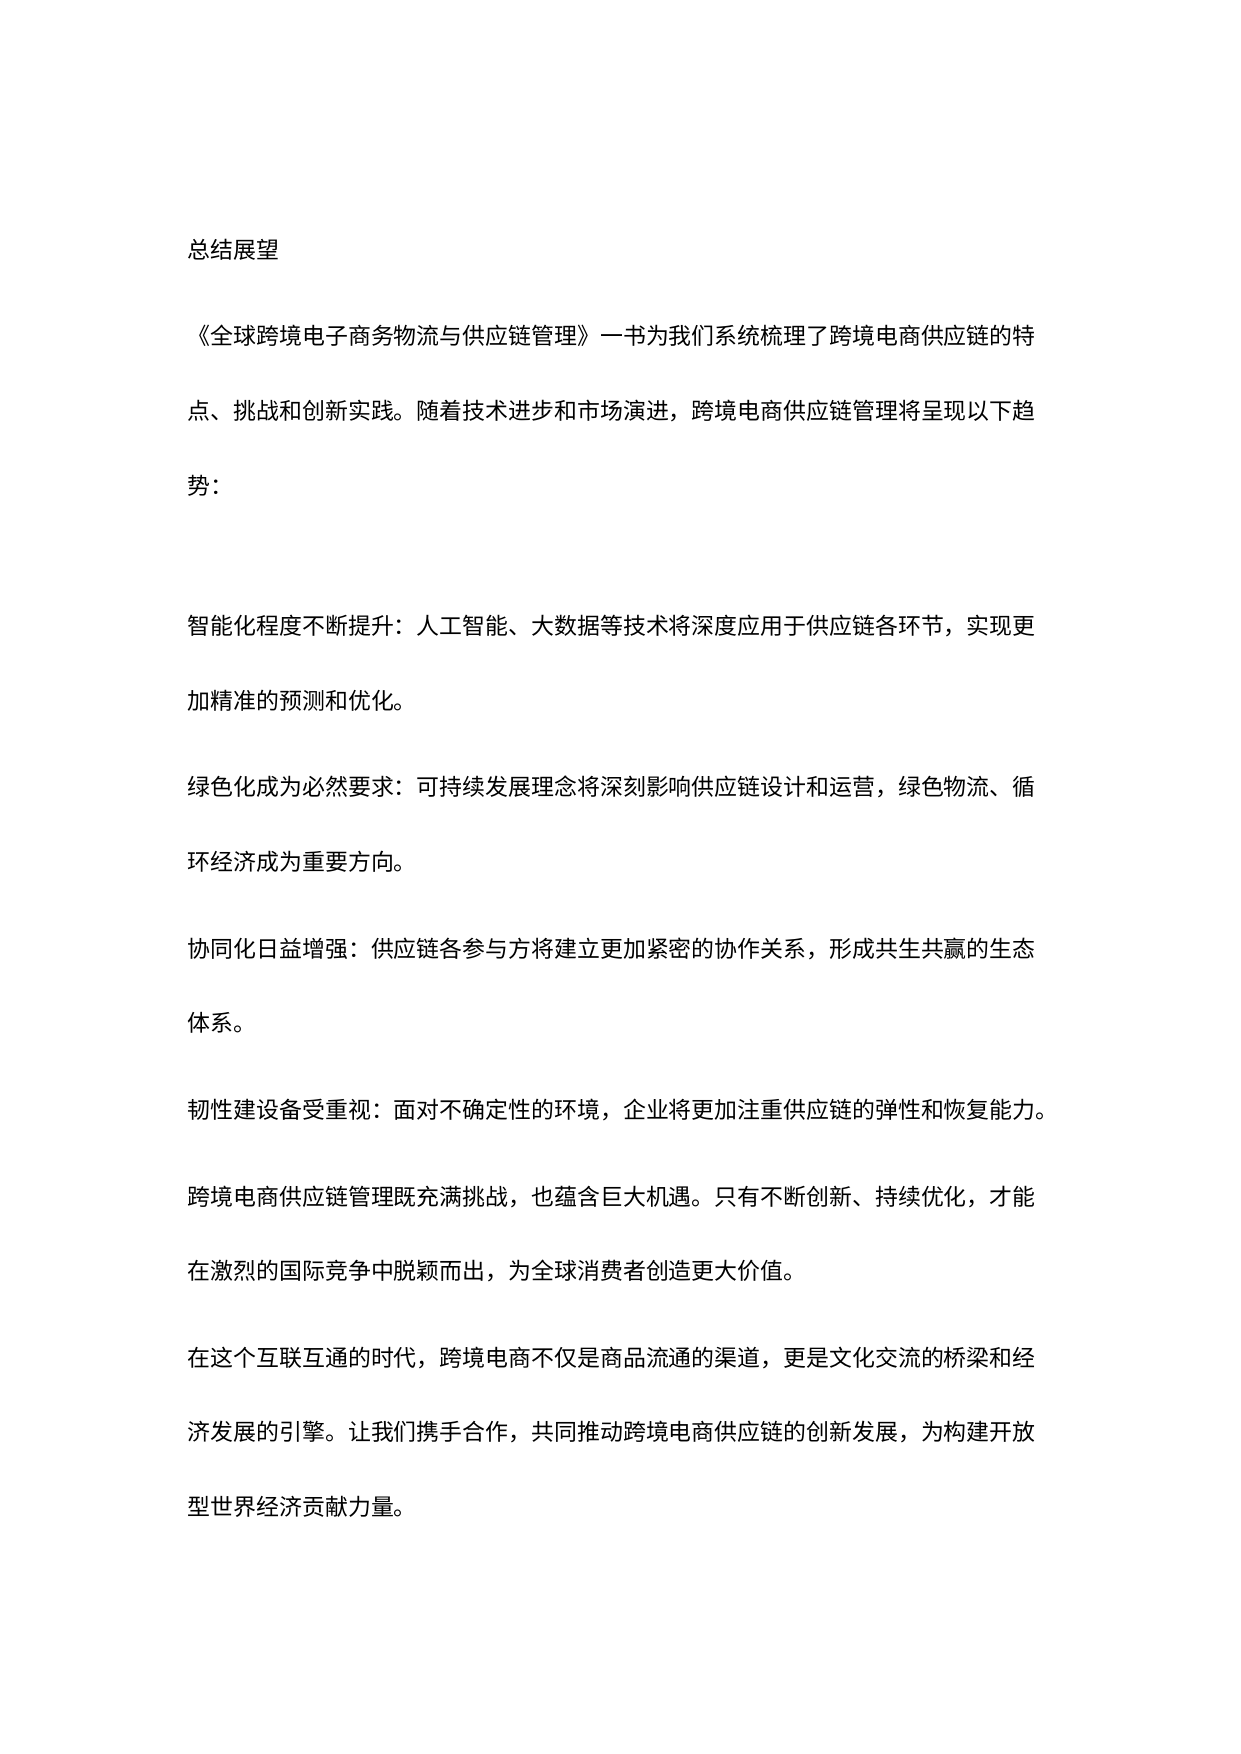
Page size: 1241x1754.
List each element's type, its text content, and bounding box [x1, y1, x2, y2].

text 智能化程度不断提升：人工智能、大数据等技术将深度应用于供应链各环节，实现更加精准的预测和优化。 [187, 592, 1053, 732]
text 协同化日益增强：供应链各参与方将建立更加紧密的协作关系，形成共生共赢的生态体系。 [187, 915, 1053, 1054]
text 《全球跨境电子商务物流与供应链管理》一书为我们系统梳理了跨境电商供应链的特点、挑战和创新实践。随着技术进步和市场演进，跨境电商供应链管理将呈现以下趋势： [187, 302, 1053, 517]
text 韧性建设备受重视：面对不确定性的环境，企业将更加注重供应链的弹性和恢复能力。 [187, 1076, 1053, 1141]
text 在这个互联互通的时代，跨境电商不仅是商品流通的渠道，更是文化交流的桥梁和经济发展的引擎。让我们携手合作，共同推动跨境电商供应链的创新发展，为构建开放型世界经济贡献力量。 [187, 1324, 1053, 1538]
text 总结展望 [187, 216, 1053, 281]
text 绿色化成为必然要求：可持续发展理念将深刻影响供应链设计和运营，绿色物流、循环经济成为重要方向。 [187, 753, 1053, 893]
text 跨境电商供应链管理既充满挑战，也蕴含巨大机遇。只有不断创新、持续优化，才能在激烈的国际竞争中脱颖而出，为全球消费者创造更大价值。 [187, 1162, 1053, 1302]
